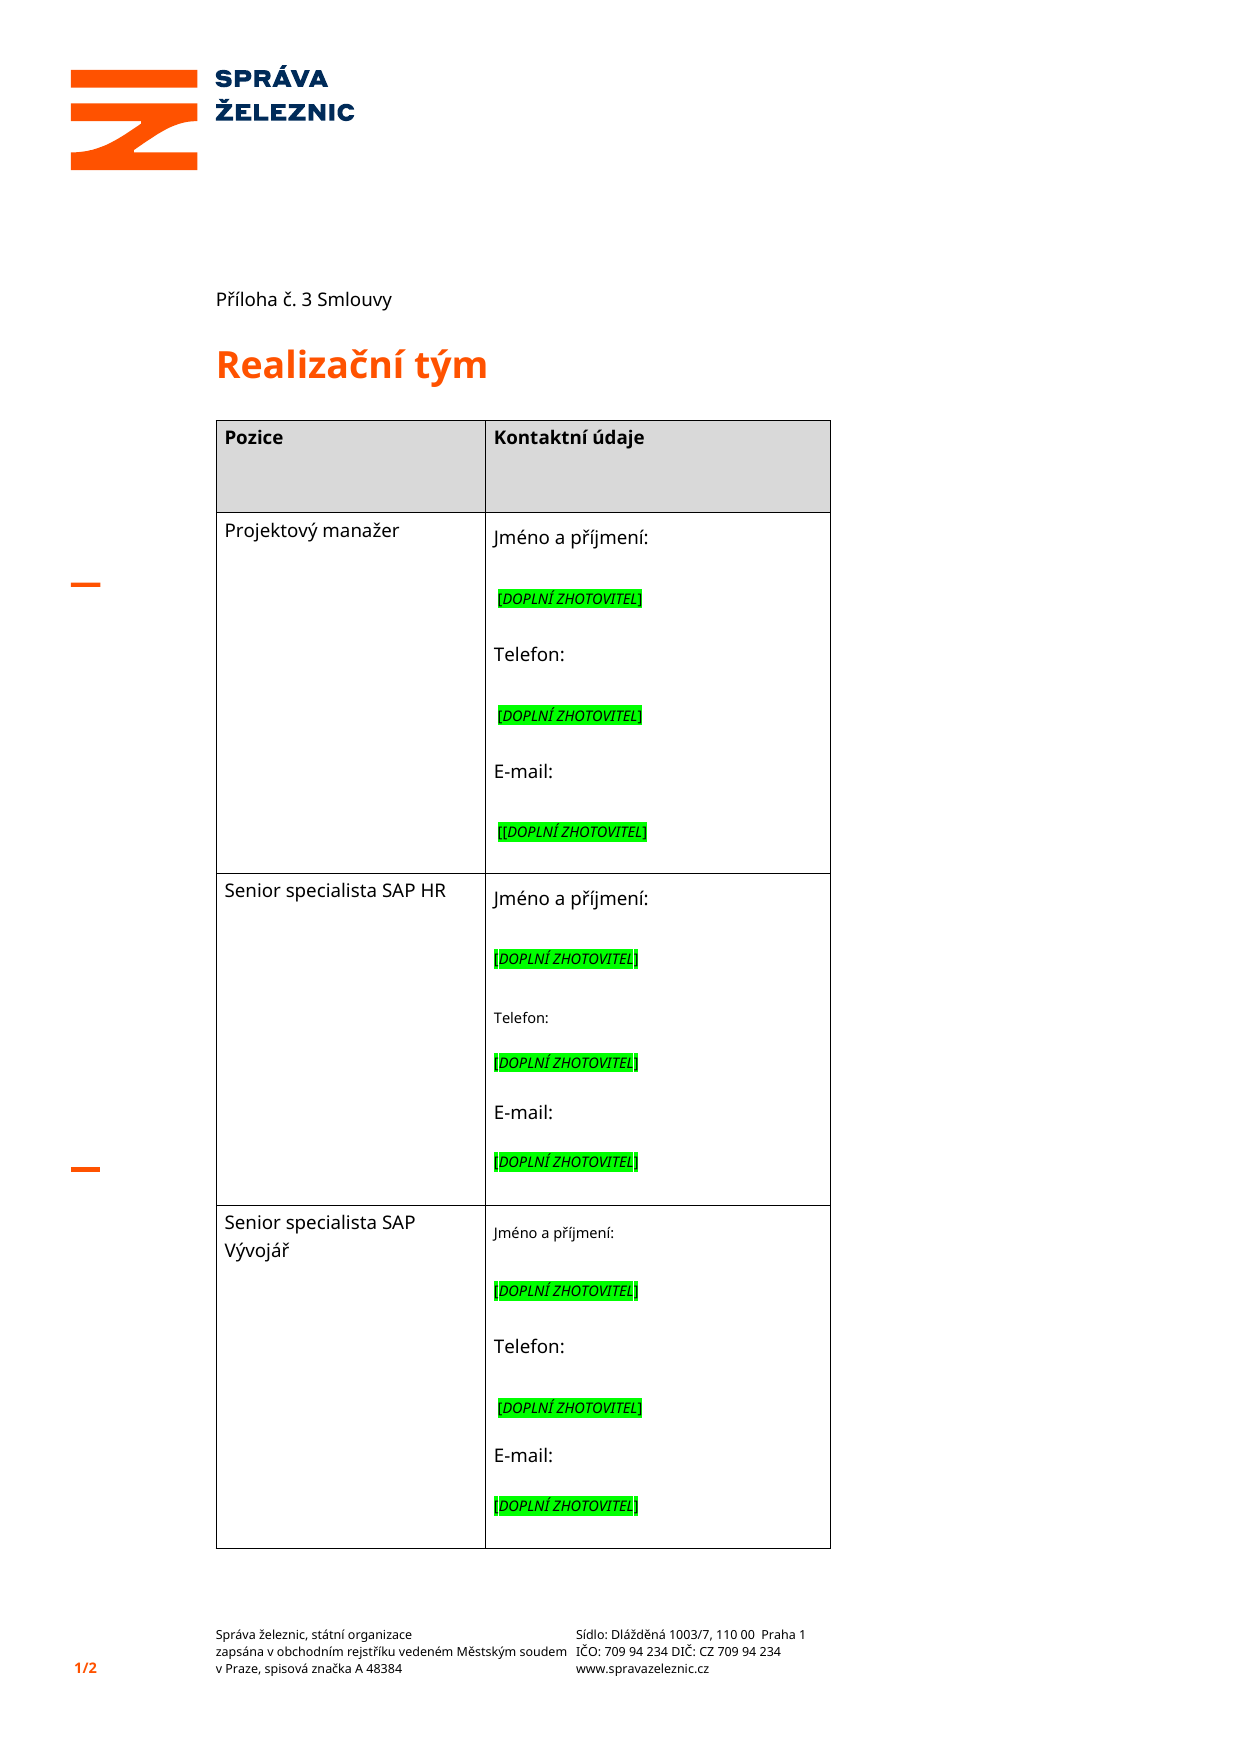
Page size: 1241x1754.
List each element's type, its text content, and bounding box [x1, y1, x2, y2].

table_header Pozice [217, 421, 485, 512]
table_cell Jméno a příjmení: [DOPLNÍ ZHOTOVITEL] Telefon: [DOPLNÍ ZHOTOVITEL] E-mail: [[DOPLNÍ ZHOTOVITEL] [486, 513, 830, 873]
table_cell Senior specialista SAP HR [217, 874, 485, 1205]
table_header Kontaktní údaje [486, 421, 830, 512]
text Realizační tým [216, 339, 1122, 390]
text Příloha č. 3 Smlouvy [216, 286, 1122, 311]
table_cell Senior specialista SAP Vývojář [217, 1206, 485, 1548]
table_cell Projektový manažer [217, 513, 485, 873]
table_cell Jméno a příjmení: [DOPLNÍ ZHOTOVITEL] Telefon: [DOPLNÍ ZHOTOVITEL] E-mail: [DOPLNÍ ZHOTOVITEL] [486, 874, 830, 1205]
table_cell Jméno a příjmení: [DOPLNÍ ZHOTOVITEL] Telefon: [DOPLNÍ ZHOTOVITEL] E-mail: [DOPLNÍ ZHOTOVITEL] [486, 1206, 830, 1548]
